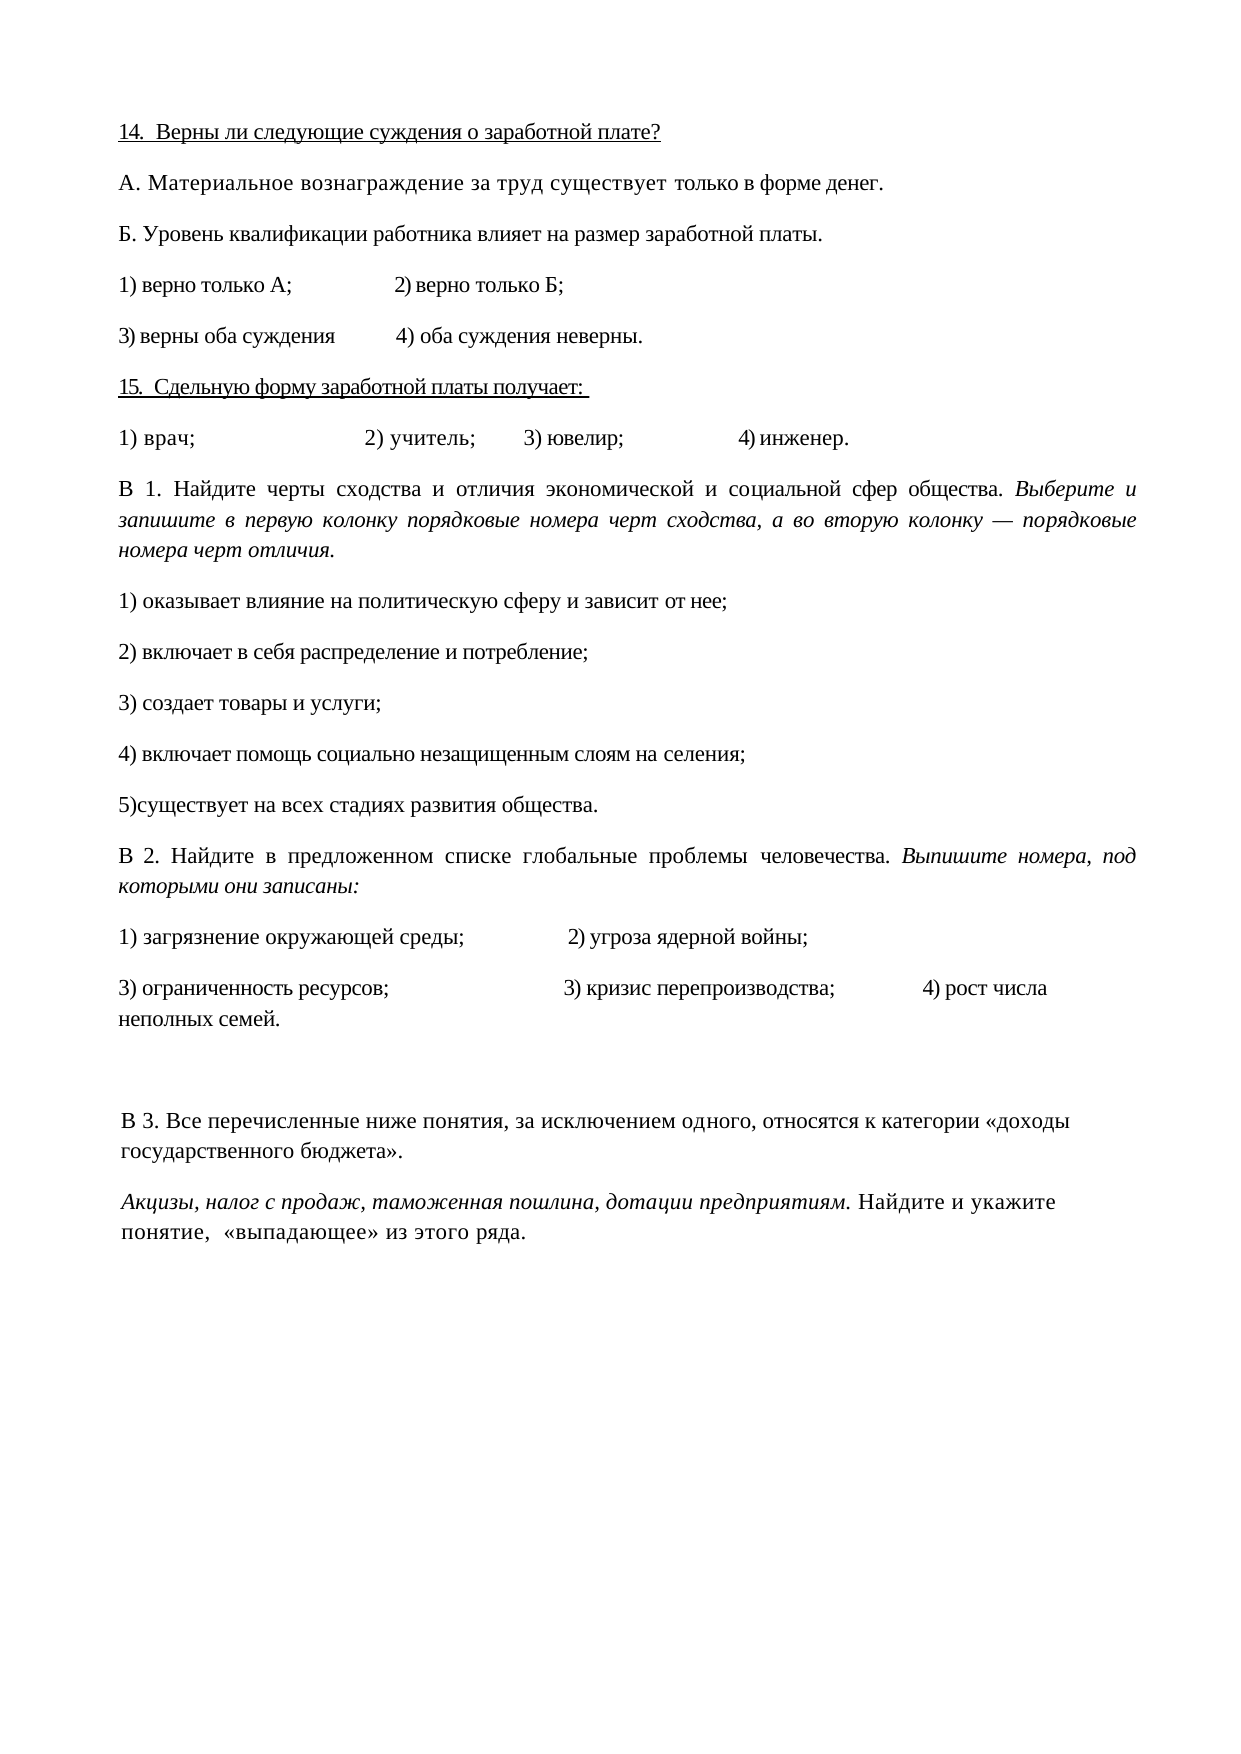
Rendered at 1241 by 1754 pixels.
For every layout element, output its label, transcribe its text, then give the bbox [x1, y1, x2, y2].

text 3) верны оба суждения 4) оба суждения неверны. [118, 322, 1137, 349]
text В 2. Найдите в предложенном списке глобальные проблемы человечества. Выпишите номера, под которыми они записаны: [118, 842, 1137, 899]
text Б. Уровень квалификации работника влияет на размер заработной платы. [118, 220, 1137, 247]
text 1) врач; 2) учитель; 3) ювелир; 4) инженер. [118, 424, 1137, 451]
text 14. Верны ли следующие суждения о заработной плате? [118, 118, 1137, 144]
text 3) создает товары и услуги; [118, 689, 1137, 715]
text 1) верно только А; 2) верно только Б; [118, 271, 1137, 298]
text Акцизы, налог с продаж, таможенная пошлина, дотации предприятиям. Найдите и укажите понятие, «выпадающее» из этого ряда. [121, 1188, 1136, 1244]
text В 1. Найдите черты сходства и отличия экономической и социальной сфер общества. Выберите и запишите в первую колонку порядковые номера черт сходства, а во вторую колонку — порядковые номера черт отличия. [118, 476, 1137, 562]
text 1) оказывает влияние на политическую сферу и зависит от нее; [118, 587, 1137, 613]
text 5)существует на всех стадиях развития общества. [118, 791, 1137, 817]
text 1) загрязнение окружающей среды; 2) угроза ядерной войны; [118, 923, 1137, 950]
text А. Материальное вознаграждение за труд существует только в форме денег. [118, 169, 1137, 196]
text 15. Сдельную форму заработной платы получает: [118, 373, 1137, 400]
text 3) ограниченность ресурсов; 3) кризис перепроизводства; 4) рост числа неполных семей. [118, 974, 1137, 1031]
text В 3. Все перечисленные ниже понятия, за исключением одного, относятся к категории «доходы государственного бюджета». [121, 1107, 1137, 1163]
text 4) включает помощь социально незащищенным слоям на селения; [118, 740, 1137, 766]
text 2) включает в себя распределение и потребление; [118, 638, 1137, 664]
